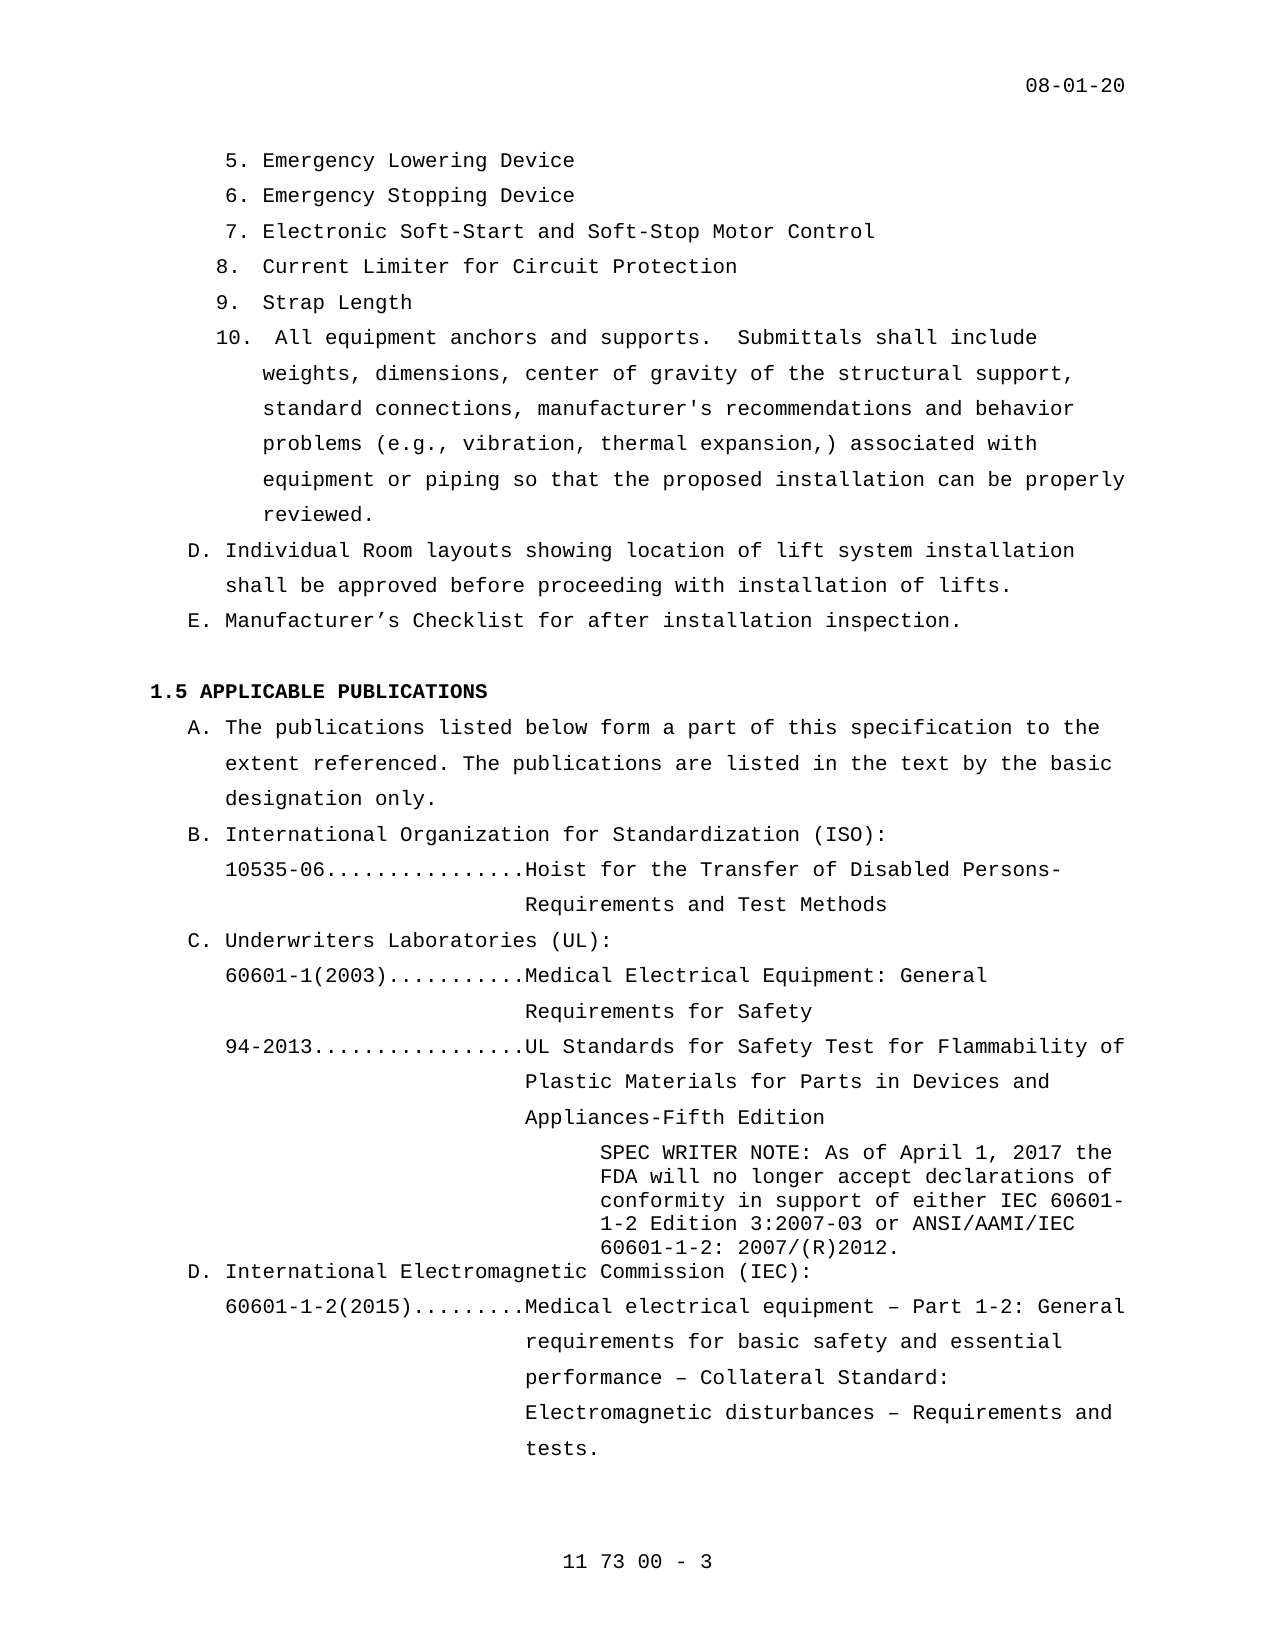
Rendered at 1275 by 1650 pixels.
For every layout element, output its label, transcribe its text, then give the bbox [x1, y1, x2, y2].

text 9. Strap Length [216, 292, 1125, 315]
text D. Individual Room layouts showing location of lift system installation shall be approved before proceeding with installation of lifts. [187, 539, 1125, 599]
text E. Manufacturer’s Checklist for after installation inspection. [187, 610, 1125, 634]
text SPEC WRITER NOTE: As of April 1, 2017 the FDA will no longer accept declarations of conformity in support of either IEC 60601-1-2 Edition 3:2007-03 or ANSI/AAMI/IEC 60601-1-2: 2007/(R)2012. [600, 1142, 1125, 1261]
text C. Underwriters Laboratories (UL): [187, 930, 1125, 953]
text 6. Emergency Stopping Device [225, 185, 1125, 209]
text B. International Organization for Standardization (ISO): [187, 824, 1125, 847]
text 1.5 Applicable publications [150, 681, 1125, 705]
text 5. Emergency Lowering Device [225, 150, 1125, 174]
text 10. All equipment anchors and supports. Submittals shall include weights, dimensions, center of gravity of the structural support, standard connections, manufacturer's recommendations and behavior problems (e.g., vibration, thermal expansion,) associated with equipment or piping so that the proposed installation can be properly reviewed. [216, 327, 1125, 528]
text A. The publications listed below form a part of this specification to the extent referenced. The publications are listed in the text by the basic designation only. [187, 717, 1125, 812]
text 7. Electronic Soft-Start and Soft-Stop Motor Control [225, 221, 1125, 244]
text D. International Electromagnetic Commission (IEC): [187, 1261, 1125, 1284]
text 60601-1-2(2015) Medical electrical equipment – Part 1-2: General requirements for basic safety and essential performance – Collateral Standard: Electromagnetic disturbances – Requirements and tests. [225, 1296, 1125, 1461]
text 8. Current Limiter for Circuit Protection [216, 256, 1125, 280]
text 10535-06 Hoist for the Transfer of Disabled Persons-Requirements and Test Methods [225, 859, 1125, 918]
text 60601-1(2003) Medical Electrical Equipment: General Requirements for Safety [225, 965, 1125, 1024]
text 94-2013 UL Standards for Safety Test for Flammability of Plastic Materials for Parts in Devices and Appliances-Fifth Edition [225, 1036, 1125, 1131]
